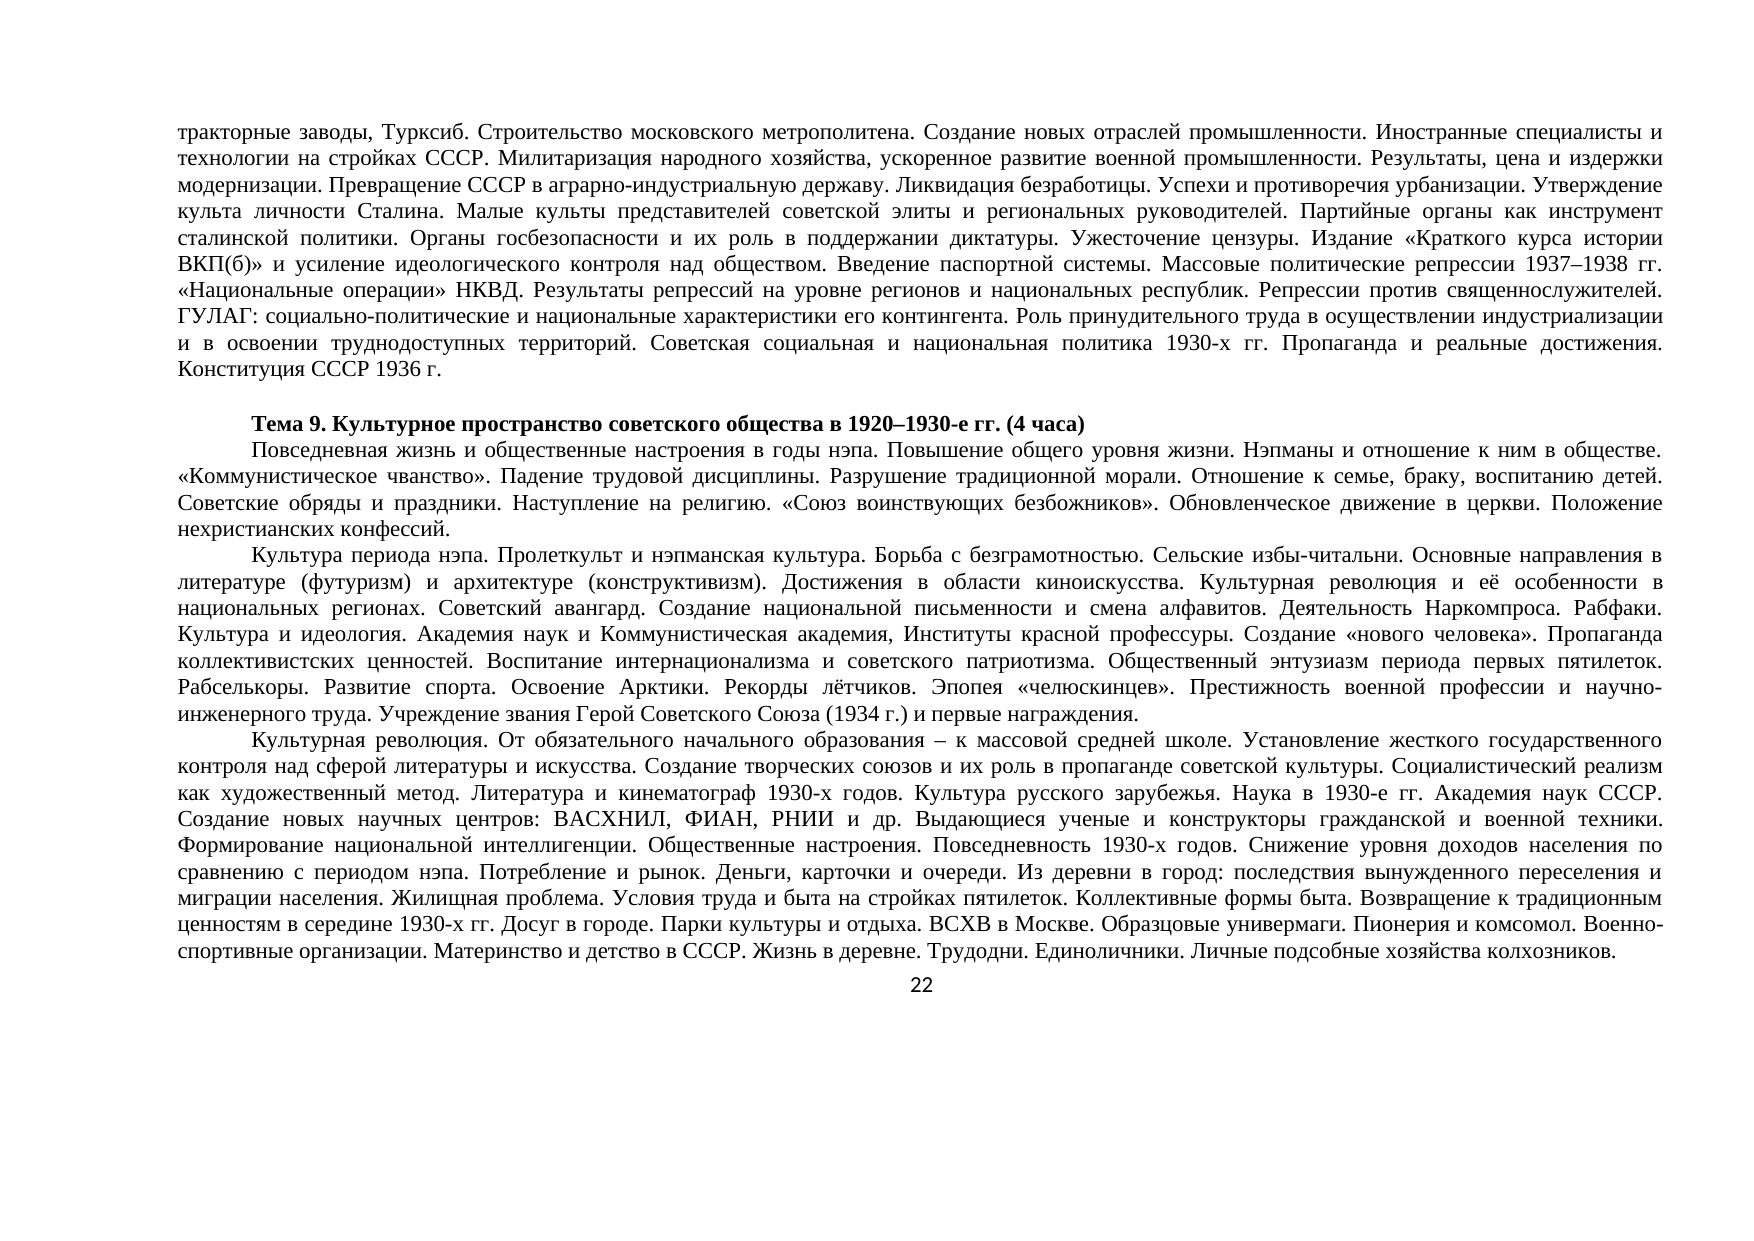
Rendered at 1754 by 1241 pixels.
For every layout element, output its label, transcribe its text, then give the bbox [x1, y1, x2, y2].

text Культурная революция. От обязательного начального образования – к массовой средней школе. Установление жесткого государственного контроля над сферой литературы и искусства. Создание творческих союзов и их роль в пропаганде советской культуры. Социалистический реализм как художественный метод. Литература и кинематограф 1930-х годов. Культура русского зарубежья. Наука в 1930-е гг. Академия наук СССР. Создание новых научных центров: ВАСХНИЛ, ФИАН, РНИИ и др. Выдающиеся ученые и конструкторы гражданской и военной техники. Формирование национальной интеллигенции. Общественные настроения. Повседневность 1930-х годов. Снижение уровня доходов населения по сравнению с периодом нэпа. Потребление и рынок. Деньги, карточки и очереди. Из деревни в город: последствия вынужденного переселения и миграции населения. Жилищная проблема. Условия труда и быта на стройках пятилеток. Коллективные формы быта. Возвращение к традиционным ценностям в середине 1930-х гг. Досуг в городе. Парки культуры и отдыха. ВСХВ в Москве. Образцовые универмаги. Пионерия и комсомол. Военно-спортивные организации. Материнство и детство в СССР. Жизнь в деревне. Трудодни. Единоличники. Личные подсобные хозяйства колхозников. [177, 726, 1665, 963]
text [177, 118, 1665, 382]
text Повседневная жизнь и общественные настроения в годы нэпа. Повышение общего уровня жизни. Нэпманы и отношение к ним в обществе. «Коммунистическое чванство». Падение трудовой дисциплины. Разрушение традиционной морали. Отношение к семье, браку, воспитанию детей. Советские обряды и праздники. Наступление на религию. «Союз воинствующих безбожников». Обновленческое движение в церкви. Положение нехристианских конфессий. [177, 436, 1665, 541]
text Тема 9. Культурное пространство советского общества в 1920–1930-е гг. (4 часа) [177, 410, 1665, 436]
text Культура периода нэпа. Пролеткульт и нэпманская культура. Борьба с безграмотностью. Сельские избы-читальни. Основные направления в литературе (футуризм) и архитектуре (конструктивизм). Достижения в области киноискусства. Культурная революция и её особенности в национальных регионах. Советский авангард. Создание национальной письменности и смена алфавитов. Деятельность Наркомпроса. Рабфаки. Культура и идеология. Академия наук и Коммунистическая академия, Институты красной профессуры. Создание «нового человека». Пропаганда коллективистских ценностей. Воспитание интернационализма и советского патриотизма. Общественный энтузиазм периода первых пятилеток. Рабселькоры. Развитие спорта. Освоение Арктики. Рекорды лётчиков. Эпопея «челюскинцев». Престижность военной профессии и научно-инженерного труда. Учреждение звания Герой Советского Союза (1934 г.) и первые награждения. [177, 541, 1665, 726]
